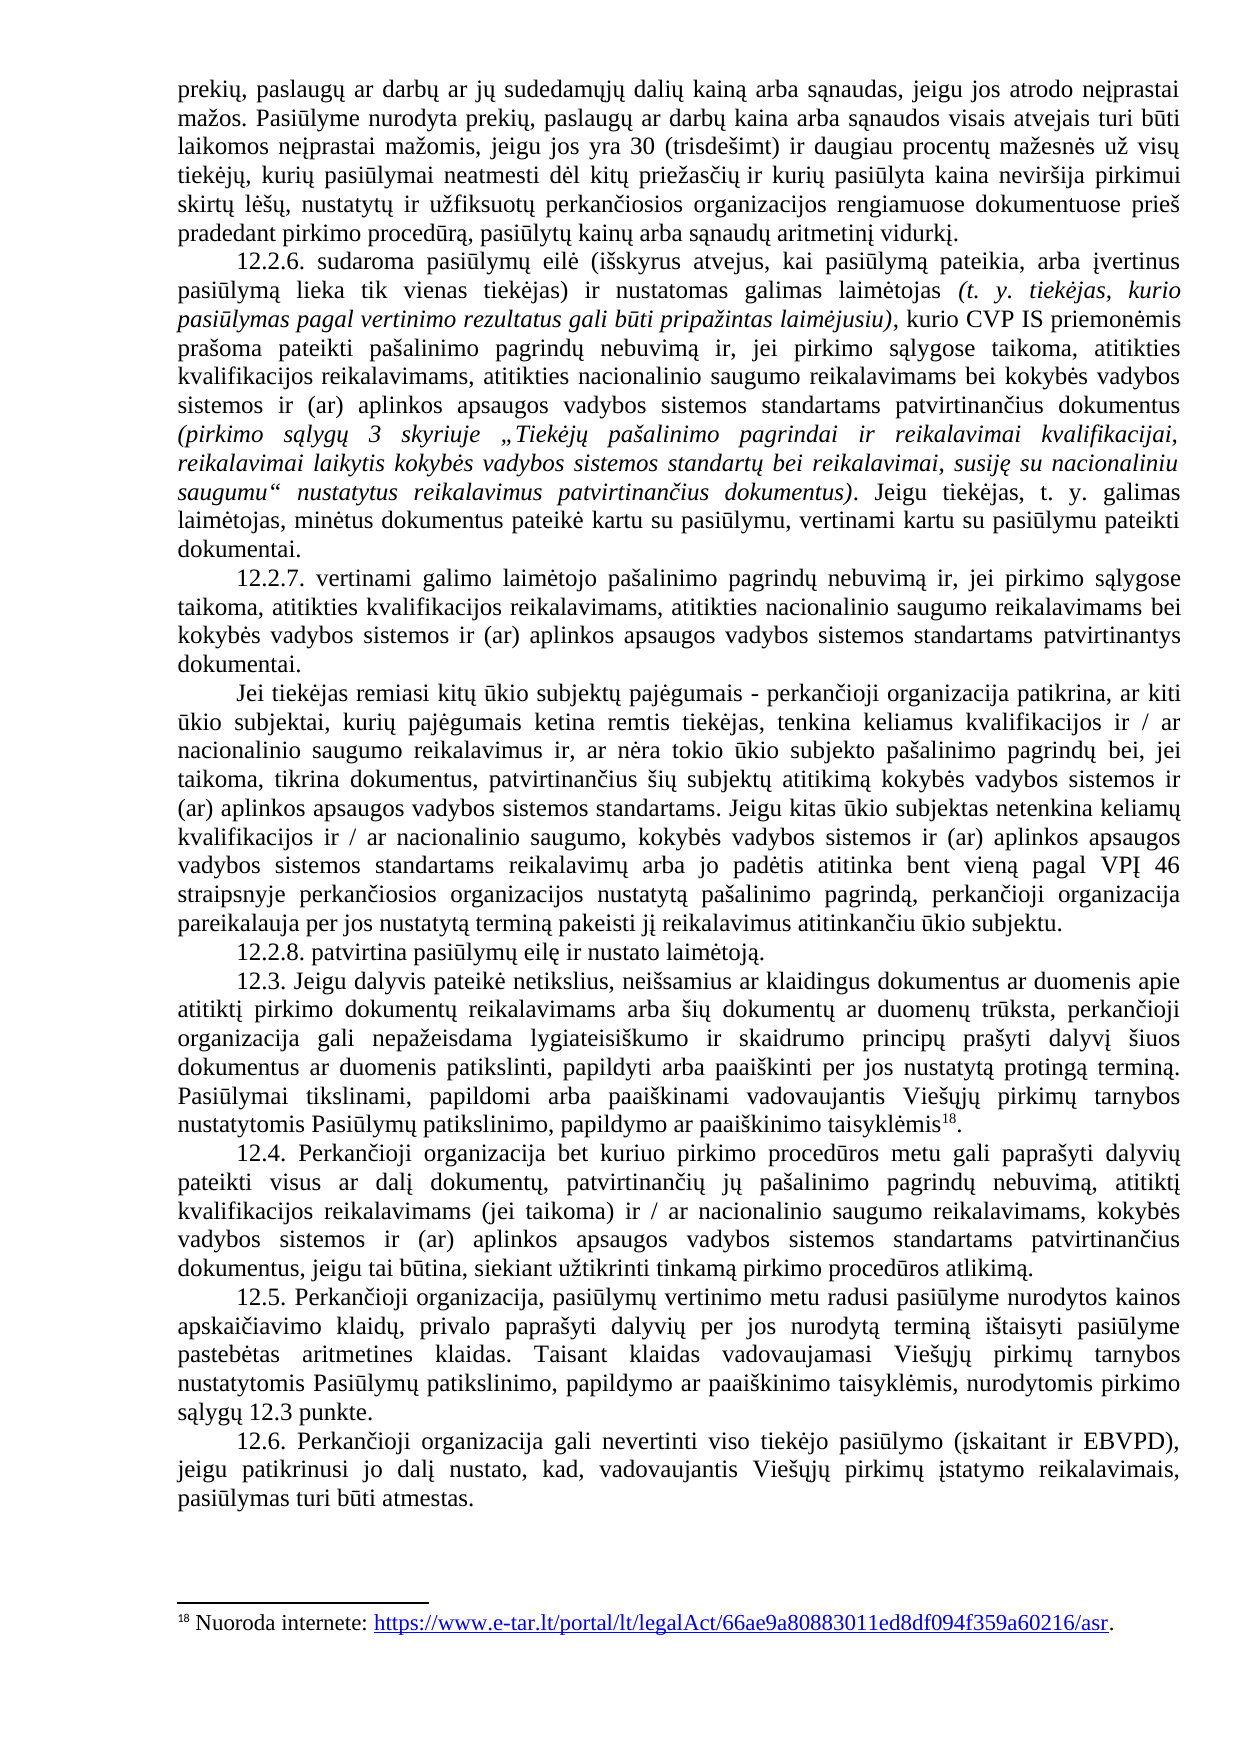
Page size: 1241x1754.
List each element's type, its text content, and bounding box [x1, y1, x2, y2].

text Jei tiekėjas remiasi kitų ūkio subjektų pajėgumais - perkančioji organizacija patikrina, ar kiti ūkio subjektai, kurių pajėgumais ketina remtis tiekėjas, tenkina keliamus kvalifikacijos ir / ar nacionalinio saugumo reikalavimus ir, ar nėra tokio ūkio subjekto pašalinimo pagrindų bei, jei taikoma, tikrina dokumentus, patvirtinančius šių subjektų atitikimą kokybės vadybos sistemos ir (ar) aplinkos apsaugos vadybos sistemos standartams. Jeigu kitas ūkio subjektas netenkina keliamų kvalifikacijos ir / ar nacionalinio saugumo, kokybės vadybos sistemos ir (ar) aplinkos apsaugos vadybos sistemos standartams reikalavimų arba jo padėtis atitinka bent vieną pagal VPĮ 46 straipsnyje perkančiosios organizacijos nustatytą pašalinimo pagrindą, perkančioji organizacija pareikalauja per jos nustatytą terminą pakeisti jį reikalavimus atitinkančiu ūkio subjektu. [177, 678, 1181, 937]
text 12.2.6. sudaroma pasiūlymų eilė (išskyrus atvejus, kai pasiūlymą pateikia, arba įvertinus pasiūlymą lieka tik vienas tiekėjas) ir nustatomas galimas laimėtojas (t. y. tiekėjas, kurio pasiūlymas pagal vertinimo rezultatus gali būti pripažintas laimėjusiu), kurio CVP IS priemonėmis prašoma pateikti pašalinimo pagrindų nebuvimą ir, jei pirkimo sąlygose taikoma, atitikties kvalifikacijos reikalavimams, atitikties nacionalinio saugumo reikalavimams bei kokybės vadybos sistemos ir (ar) aplinkos apsaugos vadybos sistemos standartams patvirtinančius dokumentus (pirkimo sąlygų 3 skyriuje „Tiekėjų pašalinimo pagrindai ir reikalavimai kvalifikacijai, reikalavimai laikytis kokybės vadybos sistemos standartų bei reikalavimai, susiję su nacionaliniu saugumu“ nustatytus reikalavimus patvirtinančius dokumentus). Jeigu tiekėjas, t. y. galimas laimėtojas, minėtus dokumentus pateikė kartu su pasiūlymu, vertinami kartu su pasiūlymu pateikti dokumentai. [177, 246, 1181, 563]
text 12.5. Perkančioji organizacija, pasiūlymų vertinimo metu radusi pasiūlyme nurodytos kainos apskaičiavimo klaidų, privalo paprašyti dalyvių per jos nurodytą terminą ištaisyti pasiūlyme pastebėtas aritmetines klaidas. Taisant klaidas vadovaujamasi Viešųjų pirkimų tarnybos nustatytomis Pasiūlymų patikslinimo, papildymo ar paaiškinimo taisyklėmis, nurodytomis pirkimo sąlygų 12.3 punkte. [177, 1282, 1181, 1426]
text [177, 74, 1181, 246]
text 12.3. Jeigu dalyvis pateikė netikslius, neišsamius ar klaidingus dokumentus ar duomenis apie atitiktį pirkimo dokumentų reikalavimams arba šių dokumentų ar duomenų trūksta, perkančioji organizacija gali nepažeisdama lygiateisiškumo ir skaidrumo principų prašyti dalyvį šiuos dokumentus ar duomenis patikslinti, papildyti arba paaiškinti per jos nustatytą protingą terminą. Pasiūlymai tikslinami, papildomi arba paaiškinami vadovaujantis Viešųjų pirkimų tarnybos nustatytomis Pasiūlymų patikslinimo, papildymo ar paaiškinimo taisyklėmis. [177, 966, 1181, 1081]
text 12.6. Perkančioji organizacija gali nevertinti viso tiekėjo pasiūlymo (įskaitant ir EBVPD), jeigu patikrinusi jo dalį nustato, kad, vadovaujantis Viešųjų pirkimų įstatymo reikalavimais, pasiūlymas turi būti atmestas. [177, 1426, 1181, 1512]
text 12.4. Perkančioji organizacija bet kuriuo pirkimo procedūros metu gali paprašyti dalyvių pateikti visus ar dalį dokumentų, patvirtinančių jų pašalinimo pagrindų nebuvimą, atitiktį kvalifikacijos reikalavimams (jei taikoma) ir / ar nacionalinio saugumo reikalavimams, kokybės vadybos sistemos ir (ar) aplinkos apsaugos vadybos sistemos standartams patvirtinančius dokumentus, jeigu tai būtina, siekiant užtikrinti tinkamą pirkimo procedūros atlikimą. [177, 1138, 1181, 1282]
text 12.2.8. patvirtina pasiūlymų eilę ir nustato laimėtoją. [177, 937, 1181, 966]
text 12.2.7. vertinami galimo laimėtojo pašalinimo pagrindų nebuvimą ir, jei pirkimo sąlygose taikoma, atitikties kvalifikacijos reikalavimams, atitikties nacionalinio saugumo reikalavimams bei kokybės vadybos sistemos ir (ar) aplinkos apsaugos vadybos sistemos standartams patvirtinantys dokumentai. [177, 563, 1181, 678]
